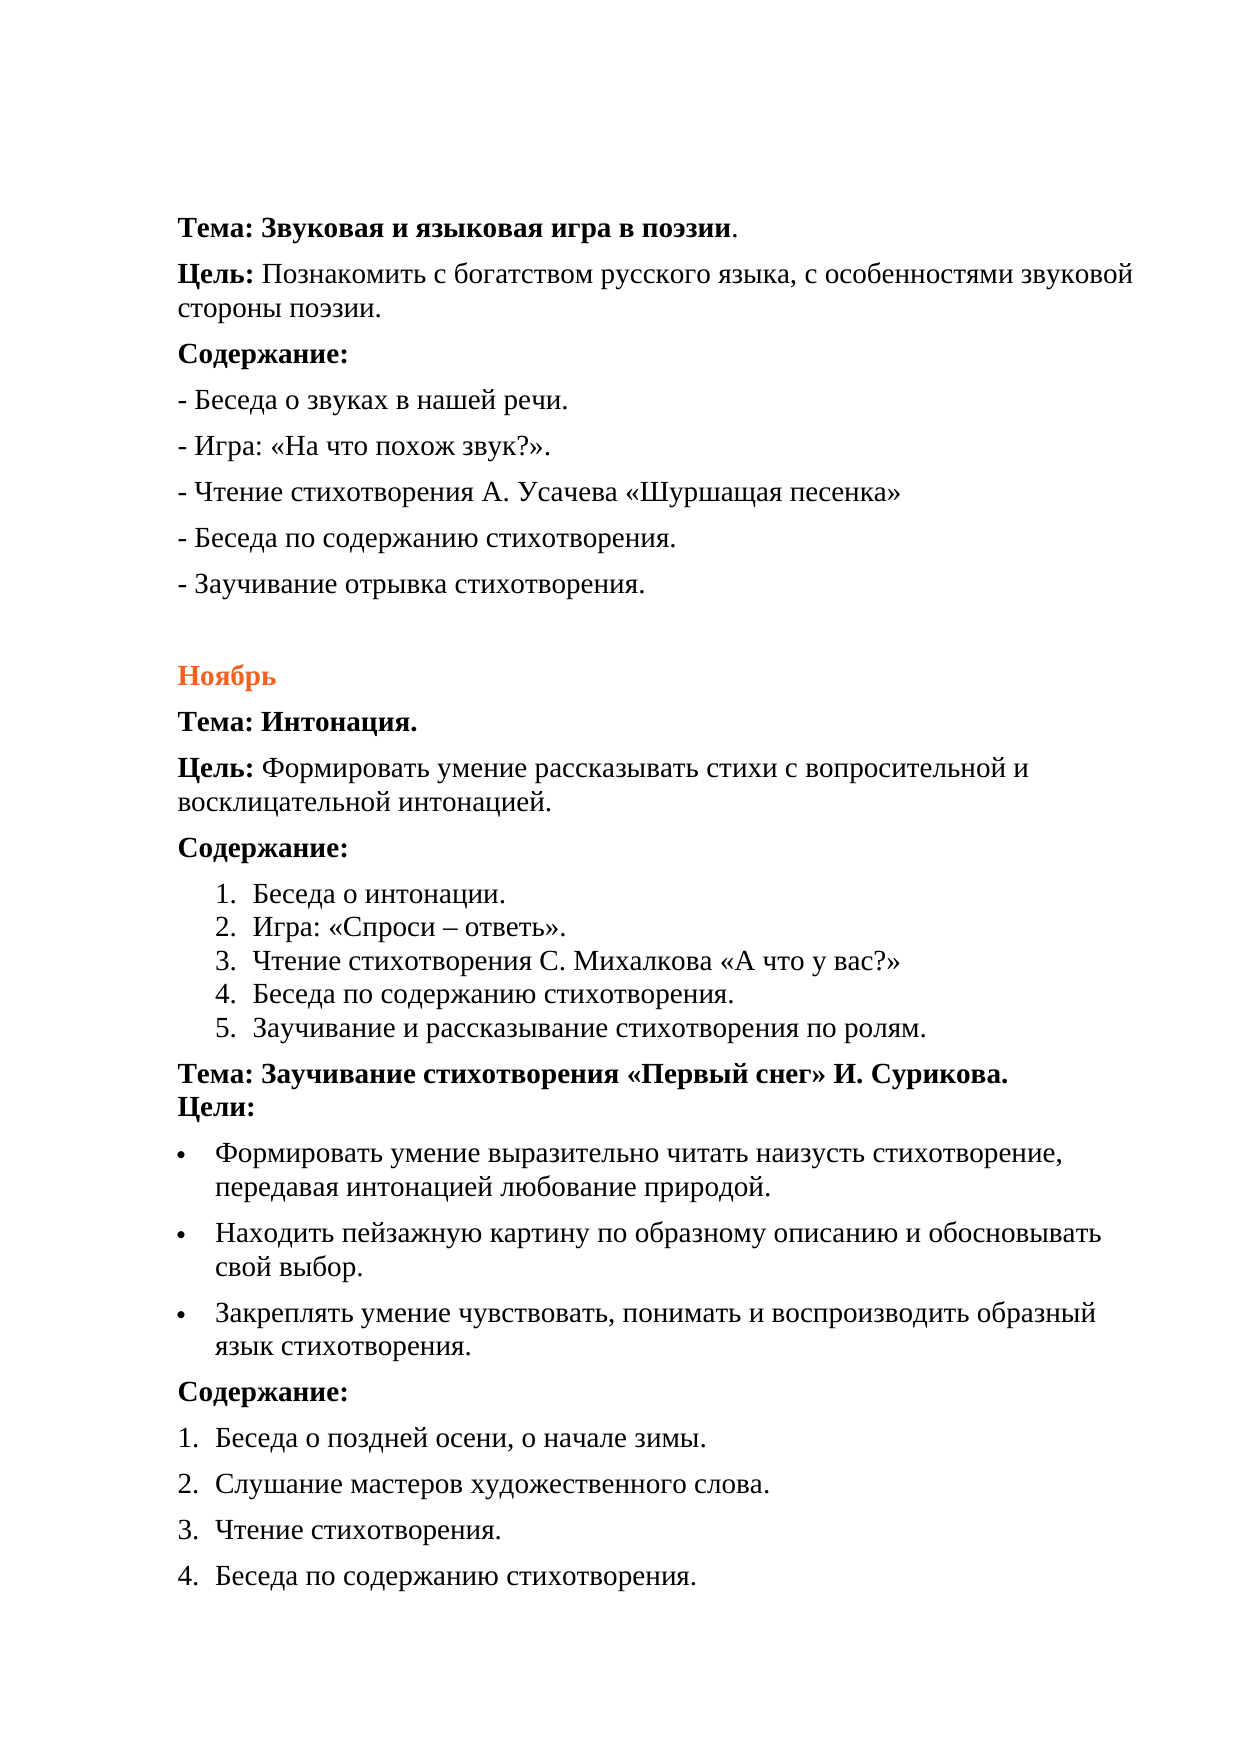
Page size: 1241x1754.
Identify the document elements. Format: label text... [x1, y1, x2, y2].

text Цель: Формировать умение рассказывать стихи с вопросительной и восклицательной интонацией. [177, 750, 1152, 817]
list Формировать умение выразительно читать наизусть стихотворение, передавая интонацией любование природой. [177, 1136, 1152, 1203]
list Чтение стихотворения. [177, 1512, 1152, 1546]
list Игра: «Спроси – ответь». [215, 909, 1152, 943]
list Беседа по содержанию стихотворения. [177, 1558, 1152, 1592]
text Ноябрь [177, 658, 1152, 692]
text Содержание: [177, 1374, 1152, 1408]
list Закреплять умение чувствовать, понимать и воспроизводить образный язык стихотворения. [177, 1295, 1152, 1362]
list Находить пейзажную картину по образному описанию и обосновывать свой выбор. [177, 1215, 1152, 1282]
list Заучивание и рассказывание стихотворения по ролям. [215, 1010, 1152, 1043]
list Беседа о интонации. [215, 876, 1152, 909]
list Чтение стихотворения С. Михалкова «А что у вас?» [215, 943, 1152, 976]
text Тема: Заучивание стихотворения «Первый снег» И. Сурикова. [177, 1056, 1152, 1089]
text - Чтение стихотворения А. Усачева «Шуршащая песенка» [177, 474, 1152, 507]
list Беседа по содержанию стихотворения. [215, 976, 1152, 1010]
text Содержание: [177, 336, 1152, 369]
text Тема: Звуковая и языковая игра в поэзии. [177, 210, 1152, 244]
text - Беседа о звуках в нашей речи. [177, 382, 1152, 415]
text Цели: [177, 1089, 1152, 1123]
text Цель: Познакомить с богатством русского языка, с особенностями звуковой стороны поэзии. [177, 256, 1152, 323]
list Слушание мастеров художественного слова. [177, 1466, 1152, 1500]
text - Заучивание отрывка стихотворения. [177, 566, 1152, 599]
text Тема: Интонация. [177, 704, 1152, 738]
text - Игра: «На что похож звук?». [177, 428, 1152, 461]
list Беседа о поздней осени, о начале зимы. [177, 1420, 1152, 1454]
text Содержание: [177, 830, 1152, 863]
text - Беседа по содержанию стихотворения. [177, 520, 1152, 553]
